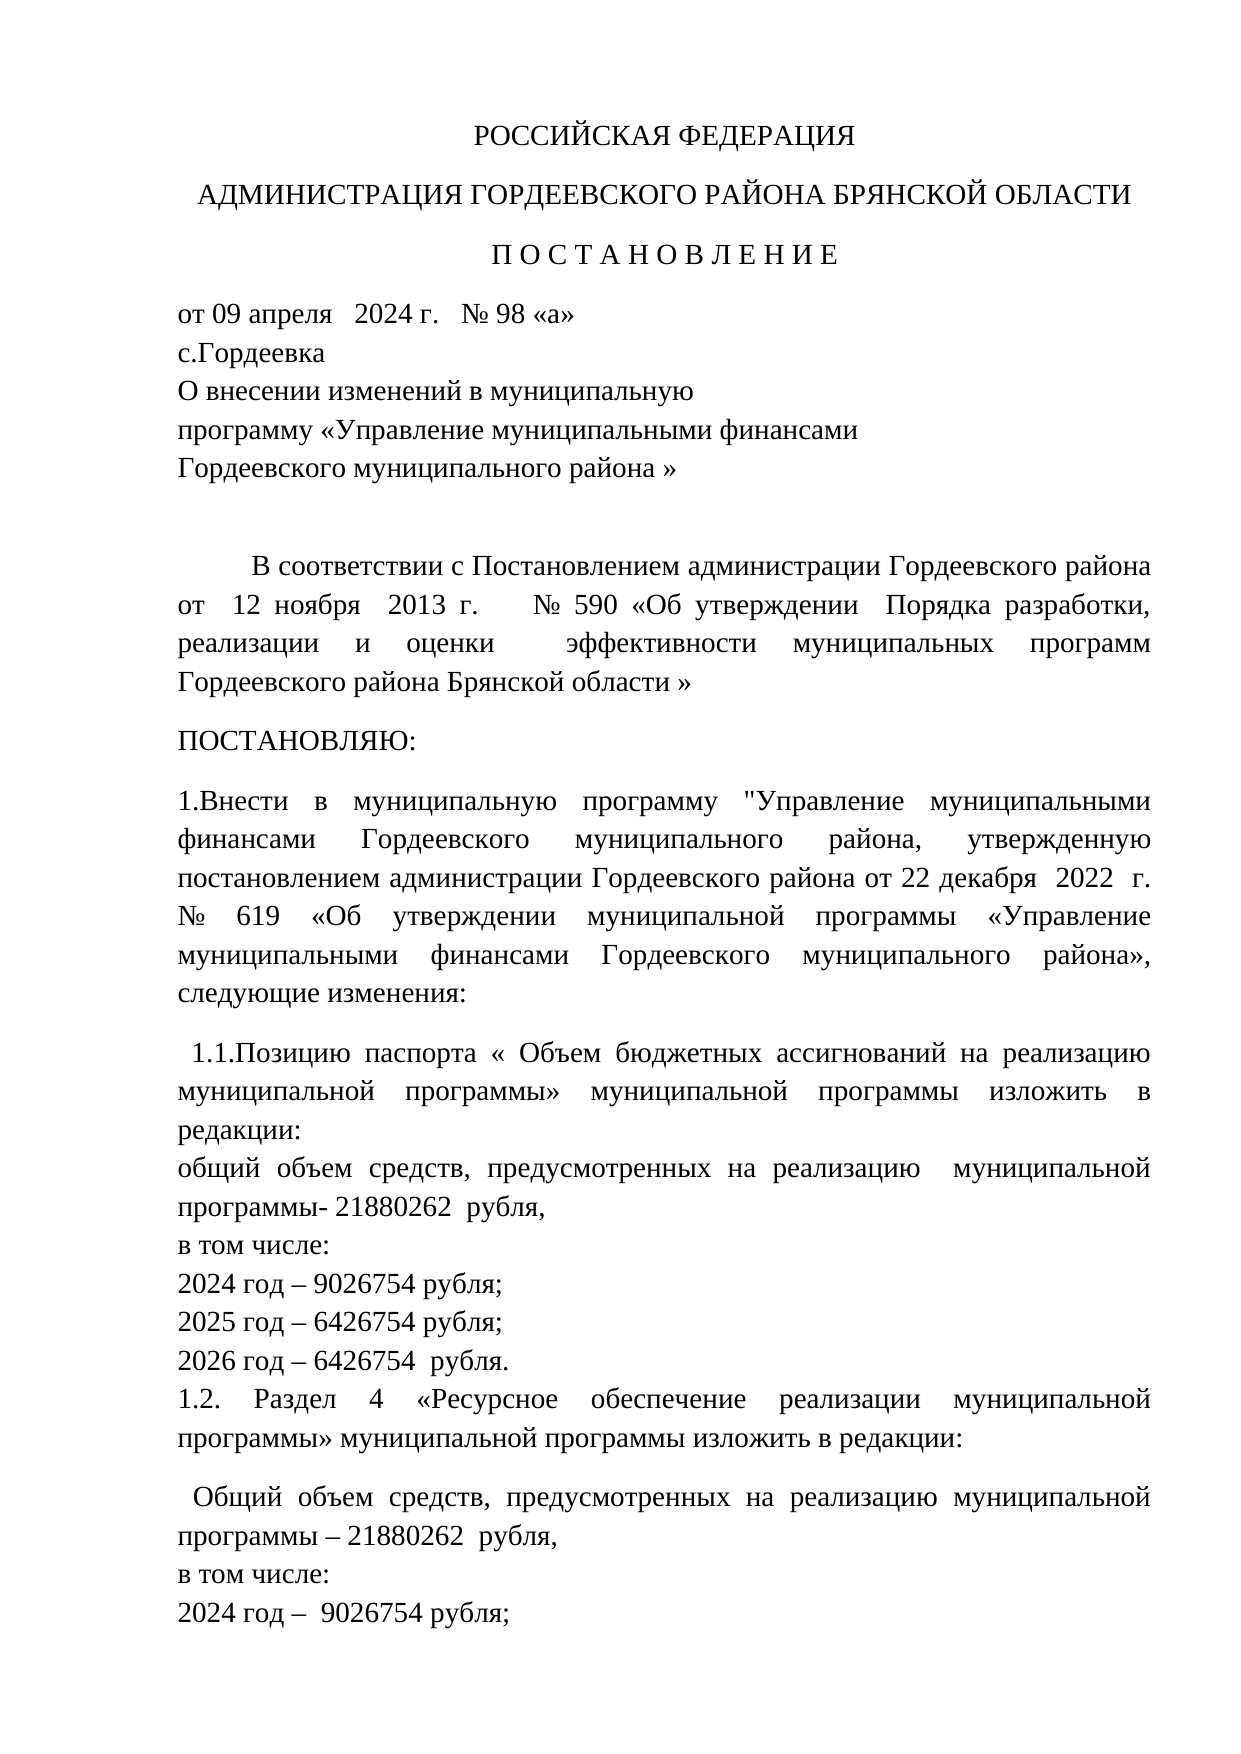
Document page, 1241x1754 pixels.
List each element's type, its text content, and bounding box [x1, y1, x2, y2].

text Общий объем средств, предусмотренных на реализацию муниципальной программы – 21880262 рубля, [177, 1479, 1152, 1552]
text 2025 год – 6426754 рубля; [177, 1304, 1152, 1338]
text О внесении изменений в муниципальную [177, 373, 1152, 407]
text П О С Т А Н О В Л Е Н И Е [177, 237, 1152, 270]
text с.Гордеевка [177, 335, 1152, 368]
text программу «Управление муниципальными финансами [177, 412, 1152, 445]
text 2024 год – 9026754 рубля; [177, 1595, 1152, 1629]
text от 09 апреля 2024 г. № 98 «а» [177, 296, 1152, 330]
text в том числе: [177, 1557, 1152, 1590]
text Гордеевского муниципального района » [177, 450, 1152, 484]
text в том числе: [177, 1227, 1152, 1261]
text АДМИНИСТРАЦИЯ ГОРДЕЕВСКОГО РАЙОНА БРЯНСКОЙ ОБЛАСТИ [177, 177, 1152, 211]
text В соответствии с Постановлением администрации Гордеевского района от 12 ноября 2013 г. № 590 «Об утверждении Порядка разработки, реализации и оценки эффективности муниципальных программ Гордеевского района Брянской области » [177, 548, 1152, 697]
text 1.1.Позицию паспорта « Объем бюджетных ассигнований на реализацию муниципальной программы» муниципальной программы изложить в редакции: [177, 1035, 1152, 1145]
text общий объем средств, предусмотренных на реализацию муниципальной программы- 21880262 рубля, [177, 1150, 1152, 1222]
text 2024 год – 9026754 рубля; [177, 1266, 1152, 1299]
text РОССИЙСКАЯ ФЕДЕРАЦИЯ [177, 118, 1152, 152]
text ПОСТАНОВЛЯЮ: [177, 723, 1152, 757]
text 2026 год – 6426754 рубля. [177, 1343, 1152, 1377]
text 1.Внести в муниципальную программу "Управление муниципальными финансами Гордеевского муниципального района, утвержденную постановлением администрации Гордеевского района от 22 декабря 2022 г. № 619 «Об утверждении муниципальной программы «Управление муниципальными финансами Гордеевского муниципального района», следующие изменения: [177, 783, 1152, 1009]
text 1.2. Раздел 4 «Ресурсное обеспечение реализации муниципальной программы» муниципальной программы изложить в редакции: [177, 1382, 1152, 1454]
